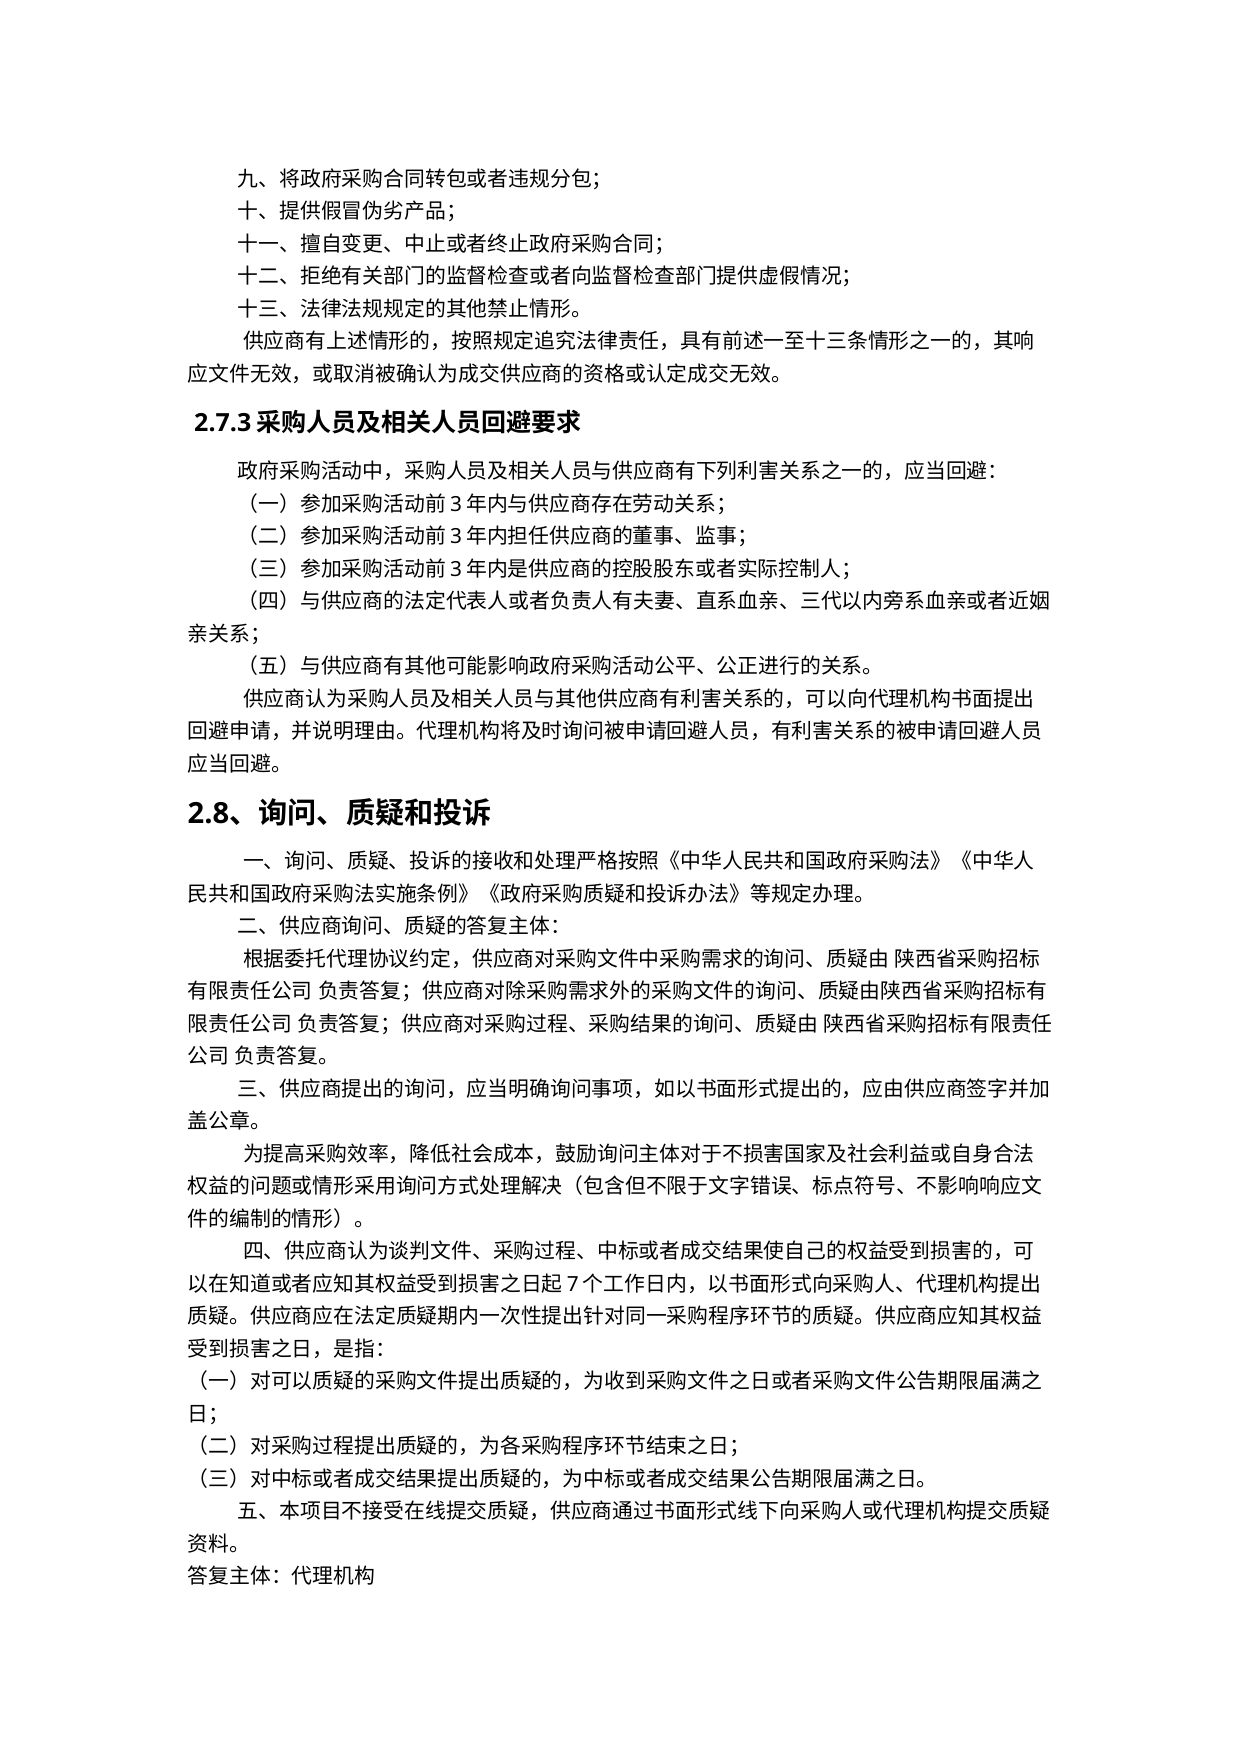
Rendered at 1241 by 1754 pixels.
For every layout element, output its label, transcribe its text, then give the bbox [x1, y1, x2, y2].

text 三、供应商提出的询问，应当明确询问事项，如以书面形式提出的，应由供应商签字并加盖公章。 [187, 1072, 1053, 1137]
text 答复主体：代理机构 [187, 1559, 1053, 1592]
text 四、供应商认为谈判文件、采购过程、中标或者成交结果使自己的权益受到损害的，可以在知道或者应知其权益受到损害之日起7个工作日内，以书面形式向采购人、代理机构提出质疑。供应商应在法定质疑期内一次性提出针对同一采购程序环节的质疑。供应商应知其权益受到损害之日，是指： [187, 1234, 1053, 1364]
text （三）参加采购活动前3年内是供应商的控股股东或者实际控制人； [187, 552, 1053, 584]
text 2.8、询问、质疑和投诉 [187, 779, 1053, 844]
text （五）与供应商有其他可能影响政府采购活动公平、公正进行的关系。 [187, 649, 1053, 682]
text 供应商有上述情形的，按照规定追究法律责任，具有前述一至十三条情形之一的，其响应文件无效，或取消被确认为成交供应商的资格或认定成交无效。 [187, 324, 1053, 389]
text 2.7.3采购人员及相关人员回避要求 [187, 389, 1053, 454]
text 五、本项目不接受在线提交质疑，供应商通过书面形式线下向采购人或代理机构提交质疑资料。 [187, 1494, 1053, 1559]
text 为提高采购效率，降低社会成本，鼓励询问主体对于不损害国家及社会利益或自身合法权益的问题或情形采用询问方式处理解决（包含但不限于文字错误、标点符号、不影响响应文件的编制的情形）。 [187, 1137, 1053, 1234]
text （四）与供应商的法定代表人或者负责人有夫妻、直系血亲、三代以内旁系血亲或者近姻亲关系； [187, 584, 1053, 649]
text （二）对采购过程提出质疑的，为各采购程序环节结束之日； [187, 1429, 1053, 1462]
text 根据委托代理协议约定，供应商对采购文件中采购需求的询问、质疑由 陕西省采购招标有限责任公司 负责答复；供应商对除采购需求外的采购文件的询问、质疑由陕西省采购招标有限责任公司 负责答复；供应商对采购过程、采购结果的询问、质疑由 陕西省采购招标有限责任公司 负责答复。 [187, 942, 1053, 1072]
text （一）对可以质疑的采购文件提出质疑的，为收到采购文件之日或者采购文件公告期限届满之日； [187, 1364, 1053, 1429]
text 二、供应商询问、质疑的答复主体： [187, 909, 1053, 942]
text （二）参加采购活动前3年内担任供应商的董事、监事； [187, 519, 1053, 552]
text （三）对中标或者成交结果提出质疑的，为中标或者成交结果公告期限届满之日。 [187, 1462, 1053, 1494]
text 一、询问、质疑、投诉的接收和处理严格按照《中华人民共和国政府采购法》《中华人民共和国政府采购法实施条例》《政府采购质疑和投诉办法》等规定办理。 [187, 844, 1053, 909]
text 十一、擅自变更、中止或者终止政府采购合同； [187, 227, 1053, 259]
text 十、提供假冒伪劣产品； [187, 194, 1053, 227]
text 九、将政府采购合同转包或者违规分包； [187, 162, 1053, 194]
text 十二、拒绝有关部门的监督检查或者向监督检查部门提供虚假情况； [187, 259, 1053, 292]
text 十三、法律法规规定的其他禁止情形。 [187, 292, 1053, 324]
text 供应商认为采购人员及相关人员与其他供应商有利害关系的，可以向代理机构书面提出回避申请，并说明理由。代理机构将及时询问被申请回避人员，有利害关系的被申请回避人员应当回避。 [187, 682, 1053, 779]
text 政府采购活动中，采购人员及相关人员与供应商有下列利害关系之一的，应当回避： [187, 454, 1053, 487]
text （一）参加采购活动前3年内与供应商存在劳动关系； [187, 487, 1053, 519]
